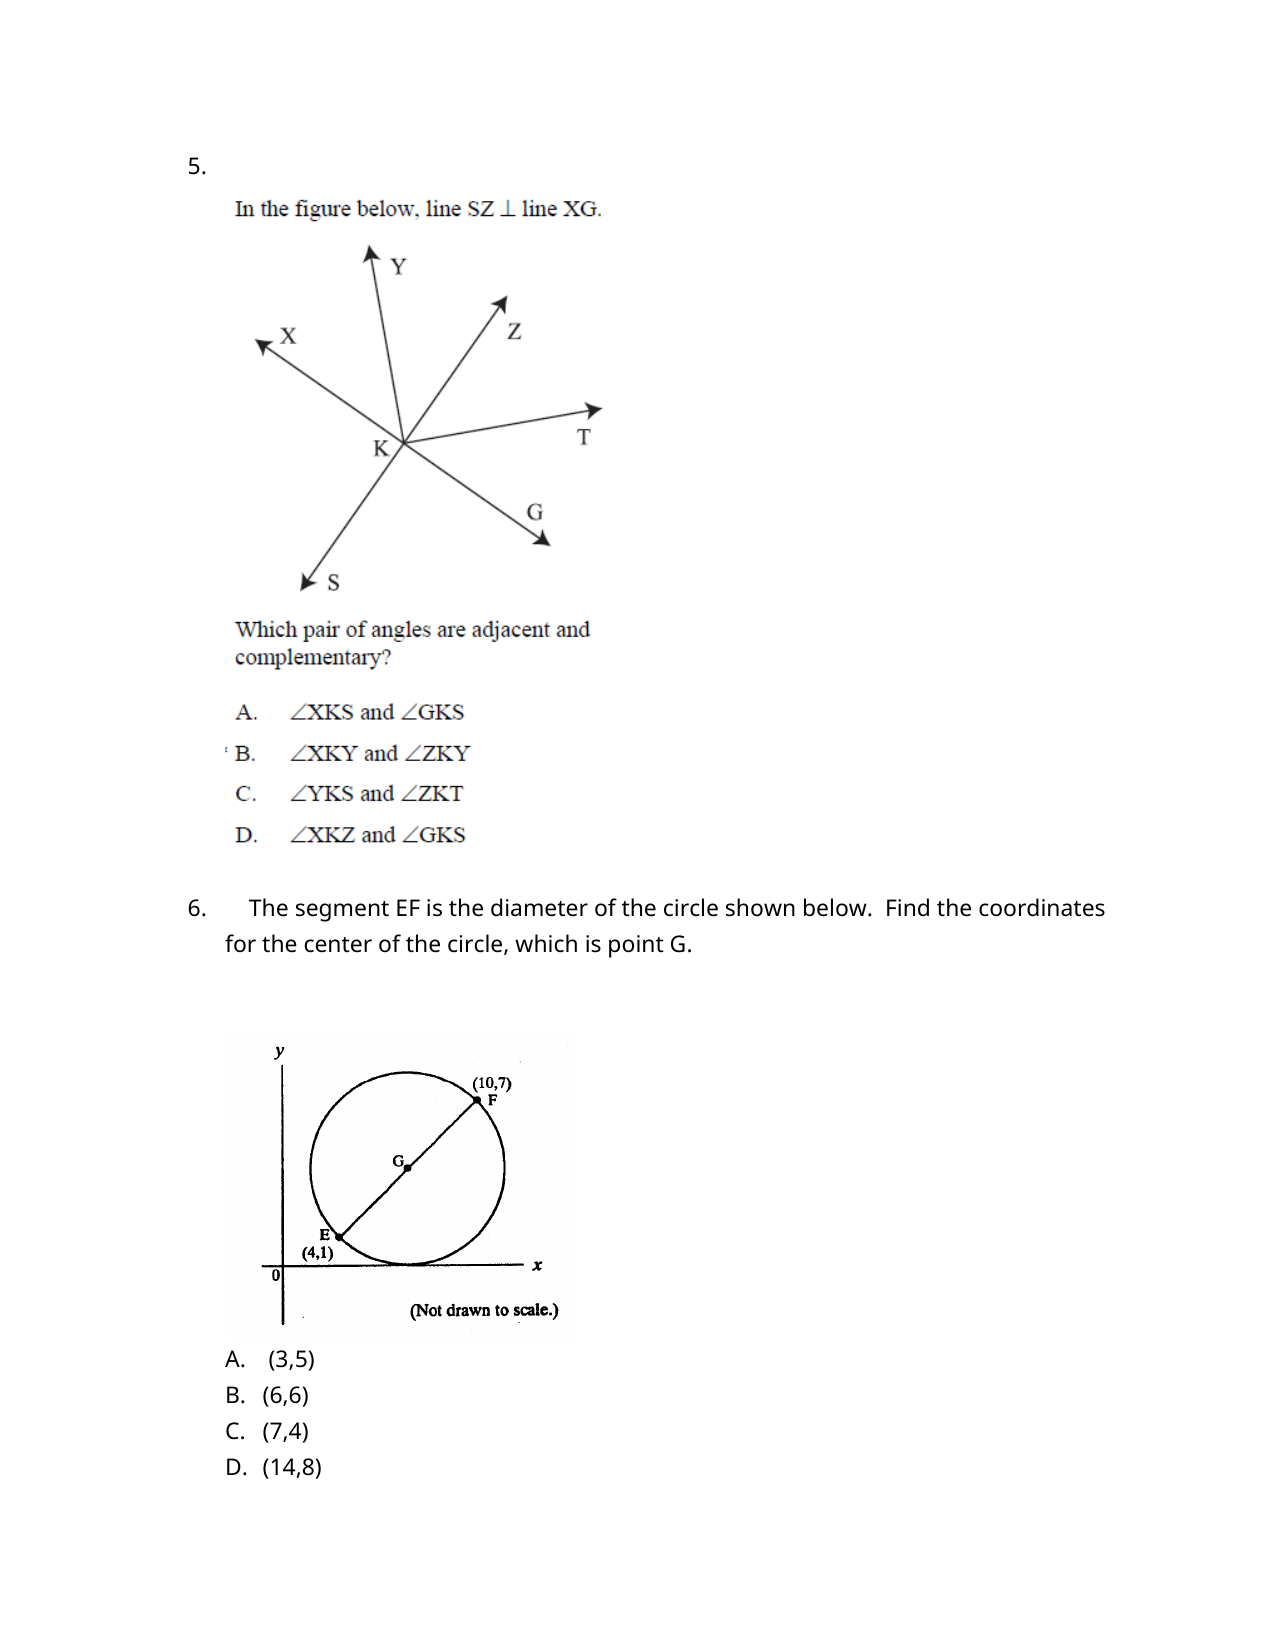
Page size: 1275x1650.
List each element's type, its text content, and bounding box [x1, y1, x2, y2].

list The segment EF is the diameter of the circle shown below. Find the coordinates for the center of the circle, which is point G. [187, 892, 1125, 959]
list (14,8) [225, 1451, 1125, 1482]
list (3,5) [225, 1343, 1125, 1374]
picture [225, 1035, 579, 1339]
list (7,4) [225, 1415, 1125, 1446]
list (6,6) [225, 1379, 1125, 1410]
